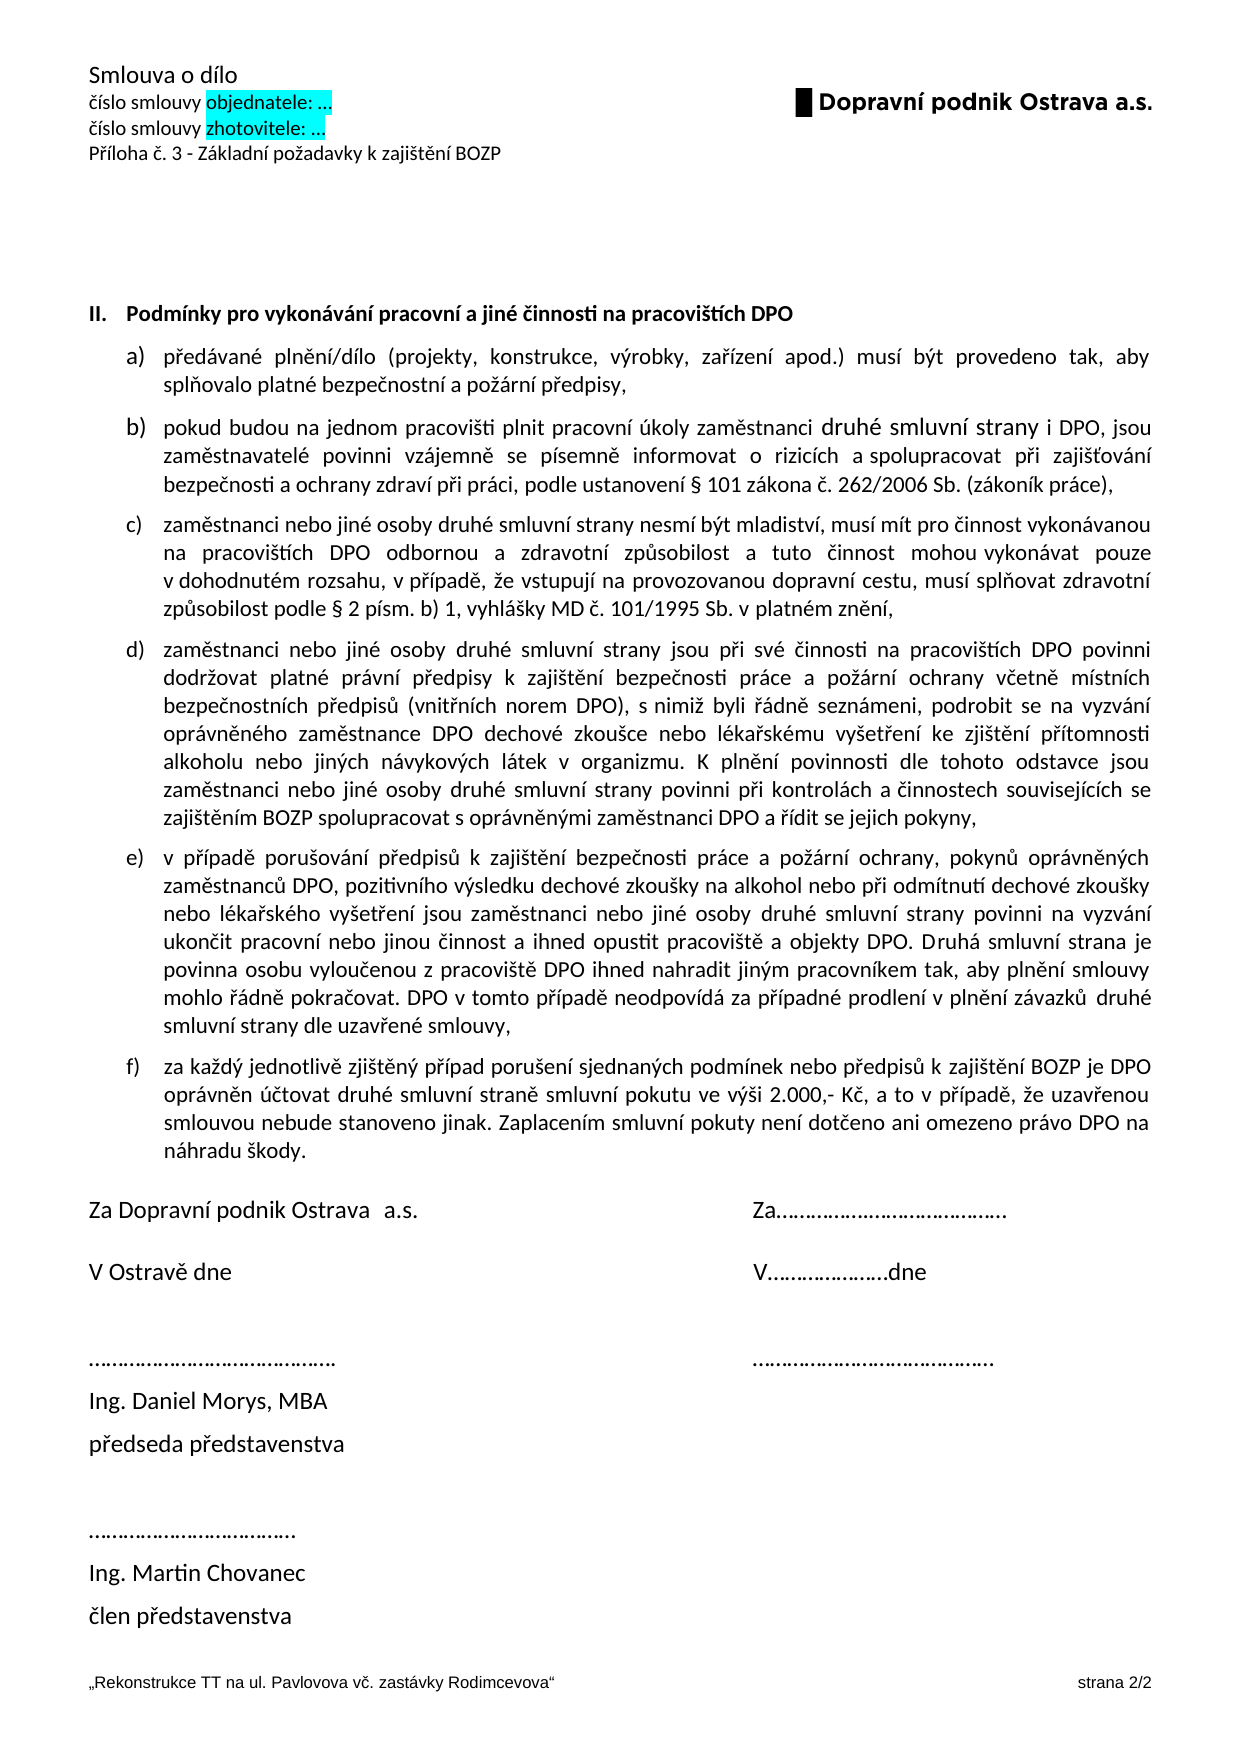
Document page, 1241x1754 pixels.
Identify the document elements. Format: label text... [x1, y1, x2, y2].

text ……………………………………. …………………………………… [89, 1342, 1152, 1372]
list pokud budou na jednom pracovišti plnit pracovní úkoly zaměstnanci druhé smluvní strany i DPO, jsou zaměstnavatelé povinni vzájemně se písemně informovat o rizicích a spolupracovat při zajišťování bezpečnosti a ochrany zdraví při práci, podle ustanovení § 101 zákona č. 262/2006 Sb. (zákoník práce), [126, 411, 1152, 498]
text f) za každý jednotlivě zjištěný případ porušení sjednaných podmínek nebo předpisů k zajištění BOZP je DPO oprávněn účtovat druhé smluvní straně smluvní pokutu ve výši 2.000,- Kč, a to v případě, že uzavřenou smlouvou nebude stanoveno jinak. Zaplacením smluvní pokuty není dotčeno ani omezeno právo DPO na náhradu škody. [126, 1052, 1152, 1164]
list zaměstnanci nebo jiné osoby druhé smluvní strany jsou při své činnosti na pracovištích DPO povinni dodržovat platné právní předpisy k zajištění bezpečnosti práce a požární ochrany včetně místních bezpečnostních předpisů (vnitřních norem DPO), s nimiž byli řádně seznámeni, podrobit se na vyzvání oprávněného zaměstnance DPO dechové zkoušce nebo lékařskému vyšetření ke zjištění přítomnosti alkoholu nebo jiných návykových látek v organizmu. K plnění povinnosti dle tohoto odstavce jsou zaměstnanci nebo jiné osoby druhé smluvní strany povinni při kontrolách a činnostech souvisejících se zajištěním BOZP spolupracovat s oprávněnými zaměstnanci DPO a řídit se jejich pokyny, [126, 635, 1152, 831]
list předávané plnění/dílo (projekty, konstrukce, výrobky, zařízení apod.) musí být provedeno tak, aby splňovalo platné bezpečnostní a požární předpisy, [126, 340, 1152, 399]
text Ing. Martin Chovanec [89, 1557, 1152, 1587]
text V Ostravě dne V…………………dne [89, 1256, 1152, 1286]
text II. Podmínky pro vykonávání pracovní a jiné činnosti na pracovištích DPO [89, 299, 1152, 328]
text e) v případě porušování předpisů k zajištění bezpečnosti práce a požární ochrany, pokynů oprávněných zaměstnanců DPO, pozitivního výsledku dechové zkoušky na alkohol nebo při odmítnutí dechové zkoušky nebo lékařského vyšetření jsou zaměstnanci nebo jiné osoby druhé smluvní strany povinni na vyzvání ukončit pracovní nebo jinou činnost a ihned opustit pracoviště a objekty DPO. Druhá smluvní strana je povinna osobu vyloučenou z pracoviště DPO ihned nahradit jiným pracovníkem tak, aby plnění smlouvy mohlo řádně pokračovat. DPO v tomto případě neodpovídá za případné prodlení v plnění závazků druhé smluvní strany dle uzavřené smlouvy, [126, 843, 1152, 1039]
text předseda představenstva [89, 1428, 1152, 1458]
text c) zaměstnanci nebo jiné osoby druhé smluvní strany nesmí být mladiství, musí mít pro činnost vykonávanou na pracovištích DPO odbornou a zdravotní způsobilost a tuto činnost mohou vykonávat pouze v dohodnutém rozsahu, v případě, že vstupují na provozovanou dopravní cestu, musí splňovat zdravotní způsobilost podle § 2 písm. b) 1, vyhlášky MD č. 101/1995 Sb. v platném znění, [126, 510, 1152, 622]
text ……………………………… [89, 1514, 1152, 1544]
text Za Dopravní podnik Ostrava a.s. Za…………….…………………… [89, 1195, 1152, 1225]
text člen představenstva [89, 1600, 1152, 1630]
text Ing. Daniel Morys, MBA [89, 1385, 1152, 1415]
picture [795, 88, 1152, 117]
